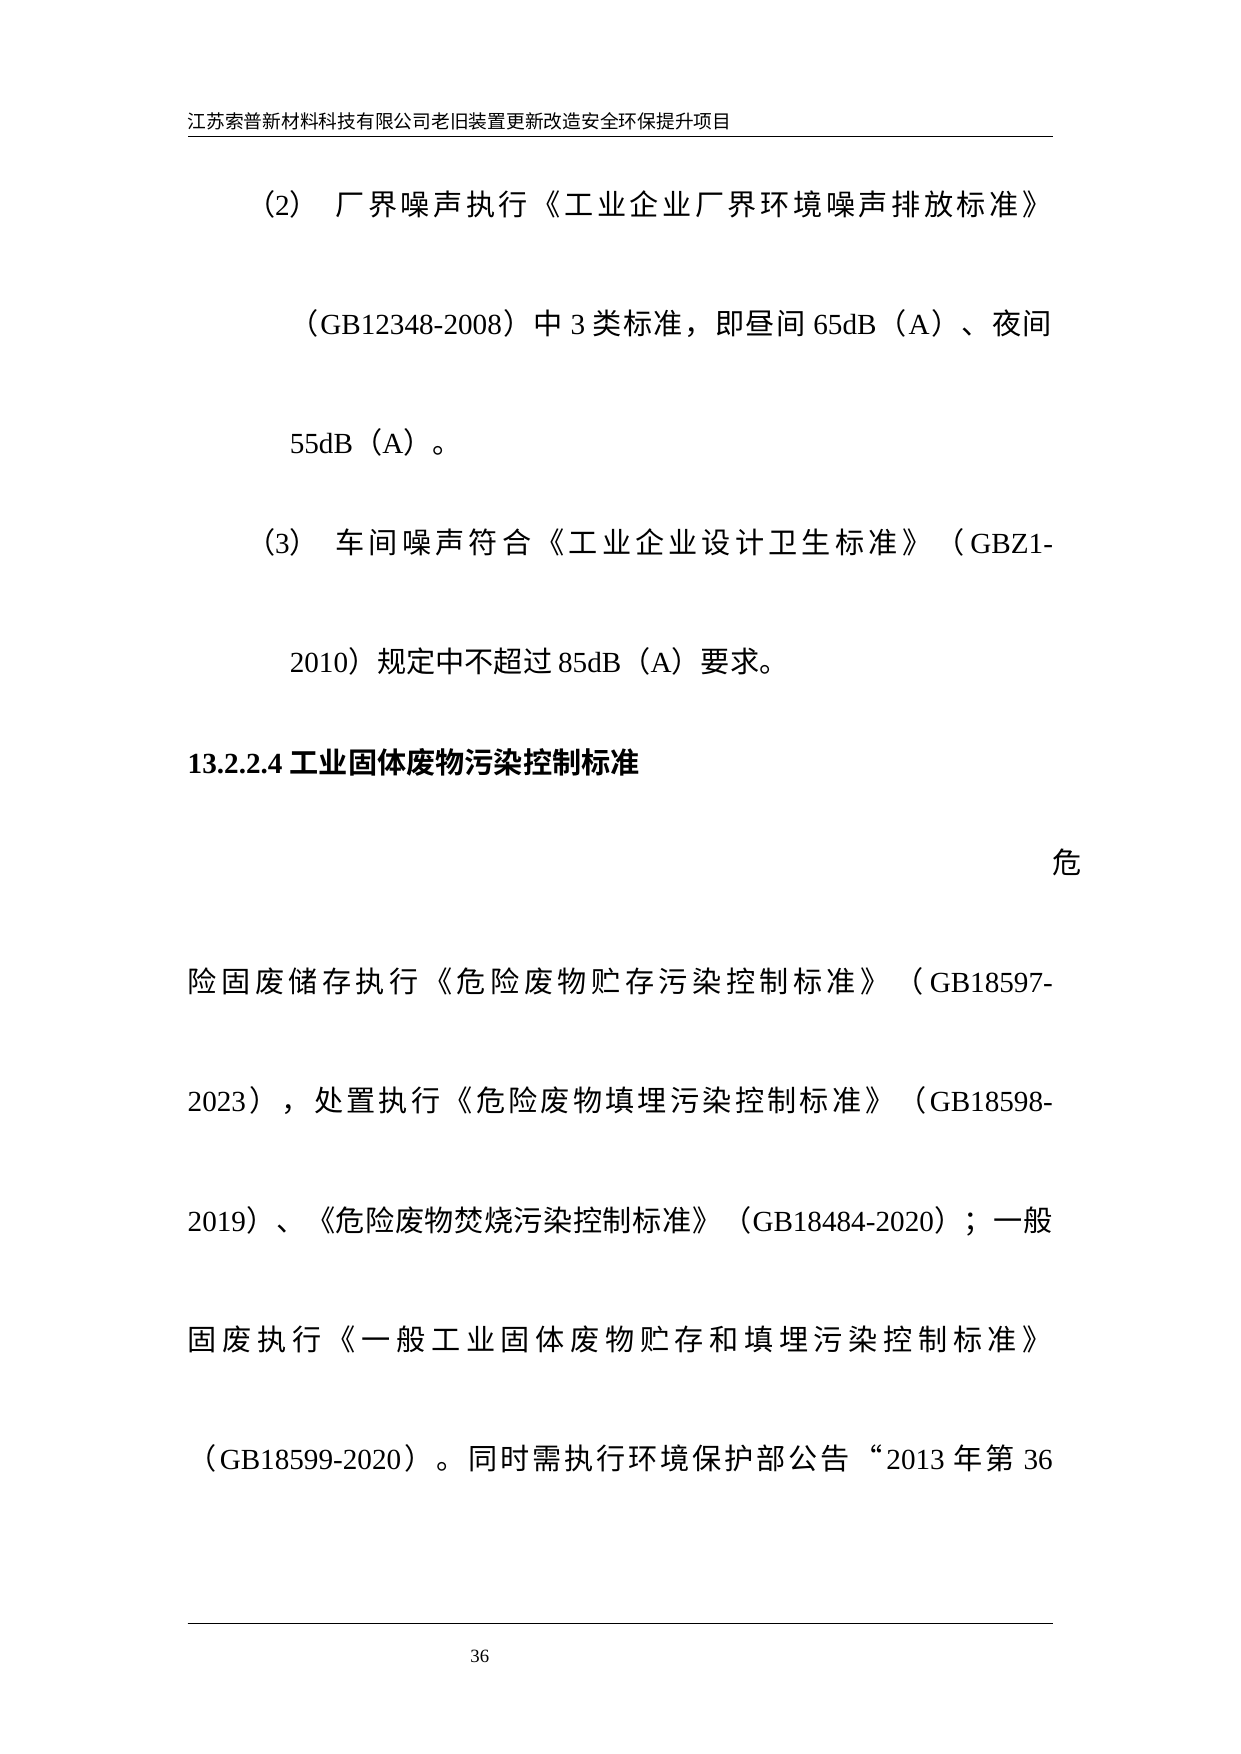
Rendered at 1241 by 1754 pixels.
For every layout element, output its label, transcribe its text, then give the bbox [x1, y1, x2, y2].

subtitle 工业固体废物污染控制标准 [187, 721, 1053, 800]
list 车间噪声符合《工业企业设计卫生标准》（GBZ1-2010）规定中不超过85dB（A）要求。 [246, 501, 1053, 700]
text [187, 821, 1053, 1496]
list 厂界噪声执行《工业企业厂界环境噪声排放标准》（GB12348-2008）中3类标准，即昼间65dB（A）、夜间55dB（A）。 [246, 163, 1053, 480]
